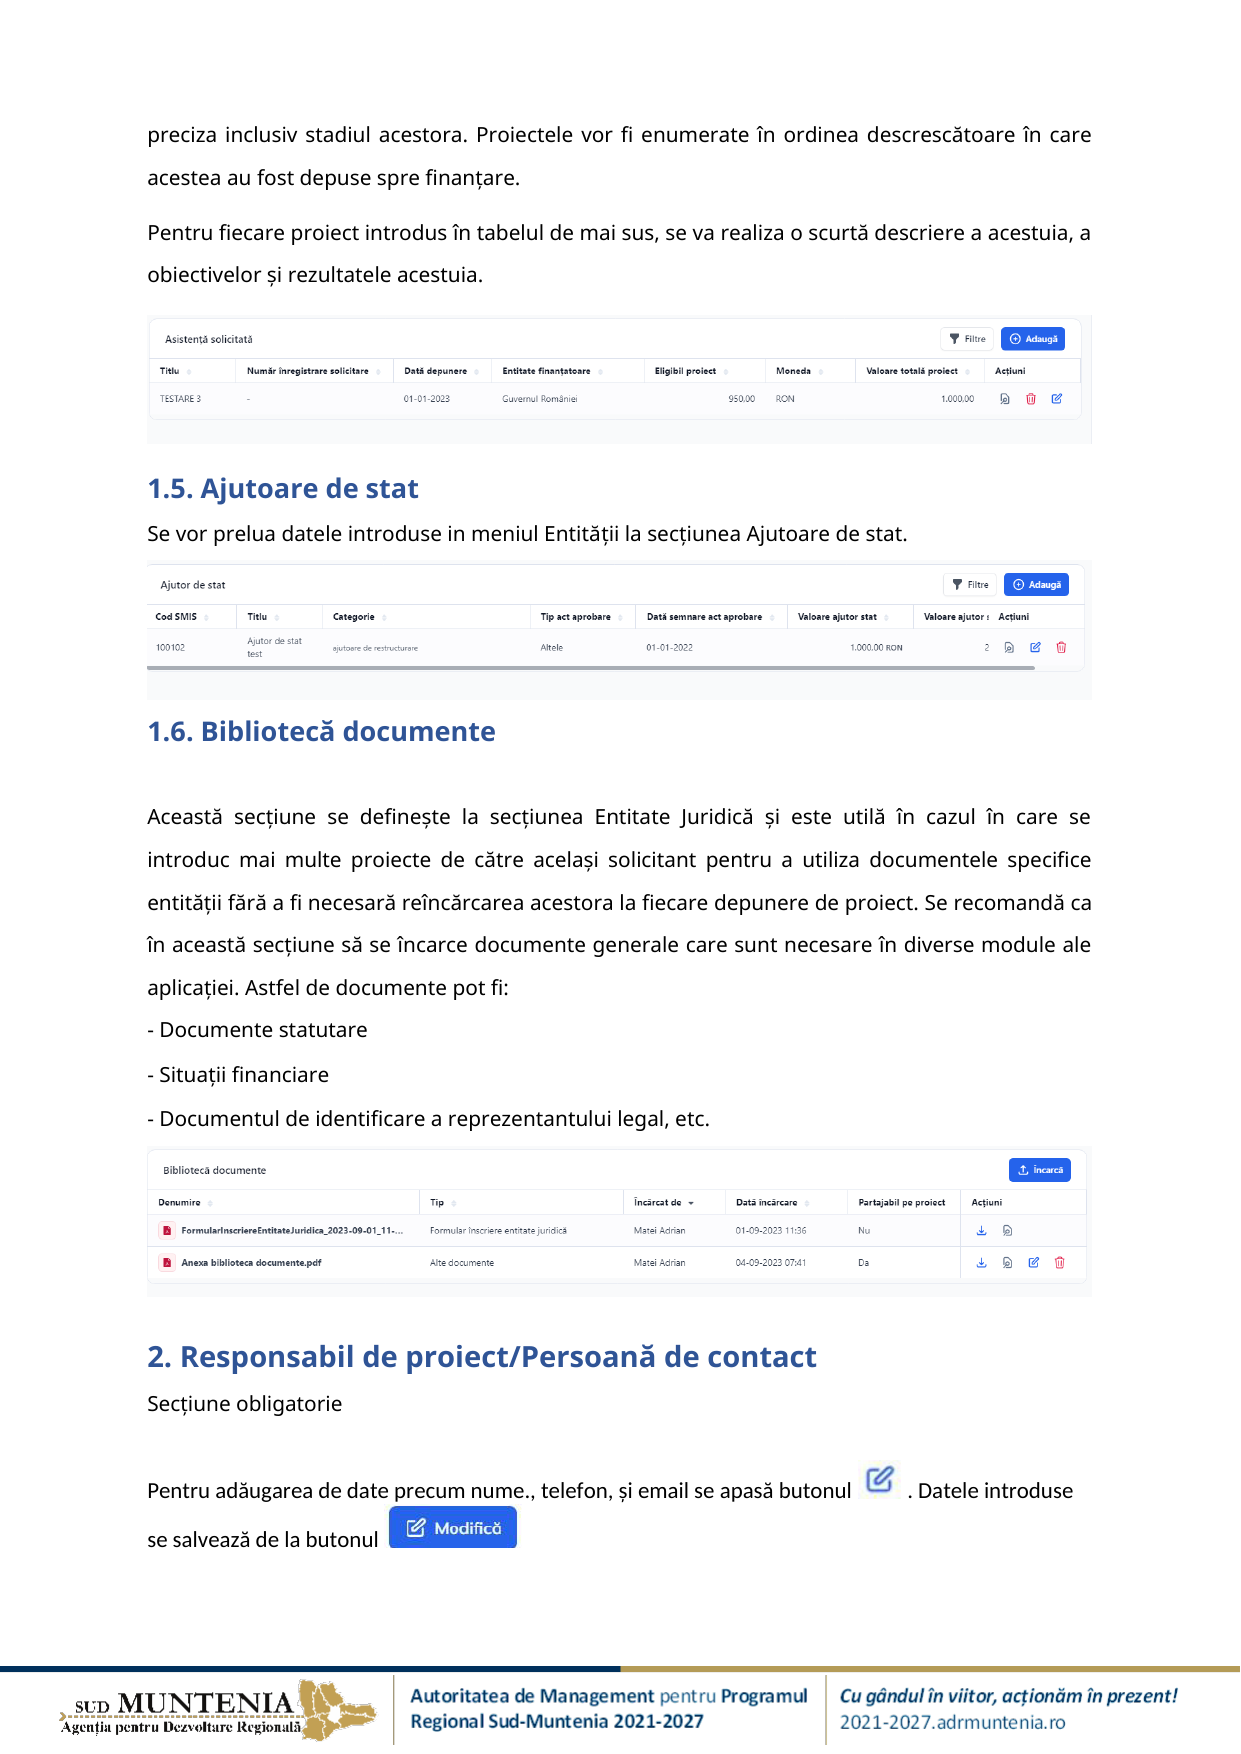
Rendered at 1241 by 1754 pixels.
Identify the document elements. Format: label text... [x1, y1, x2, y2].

picture [147, 1146, 1092, 1297]
subtitle 1.5. Ajutoare de stat [147, 470, 1093, 507]
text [147, 120, 1093, 191]
subtitle 2. Responsabil de proiect/Persoană de contact [147, 1337, 1093, 1376]
text Se vor prelua datele introduse in meniul Entităţii la secţiunea Ajutoare de stat. [147, 519, 1093, 548]
text - Documente statutare [147, 1015, 1093, 1044]
text Pentru fiecare proiect introdus în tabelul de mai sus, se va realiza o scurtă descriere a acestuia, a obiectivelor și rezultatele acestuia. [147, 218, 1093, 289]
picture [147, 560, 1092, 700]
picture [147, 315, 1092, 444]
text Secțiune obligatorie [147, 1389, 1093, 1417]
text - Documentul de identificare a reprezentantului legal, etc. [147, 1104, 1093, 1133]
text Pentru adăugarea de date precum nume., telefon, și email se apasă butonul . Datele introduse se salvează de la butonul [147, 1460, 1093, 1553]
subtitle 1.6. Bibliotecă documente [147, 712, 1093, 749]
text Această secțiune se definește la secțiunea Entitate Juridică și este utilă în cazul în care se introduc mai multe proiecte de către același solicitant pentru a utiliza documentele specifice entității fără a fi necesară reîncărcarea acestora la fiecare depunere de proiect. Se recomandă ca în această secțiune să se încarce documente generale care sunt necesare în diverse module ale aplicației. Astfel de documente pot fi: [147, 802, 1093, 1001]
picture [0, 1666, 1241, 1746]
text - Situații financiare [147, 1060, 1093, 1088]
